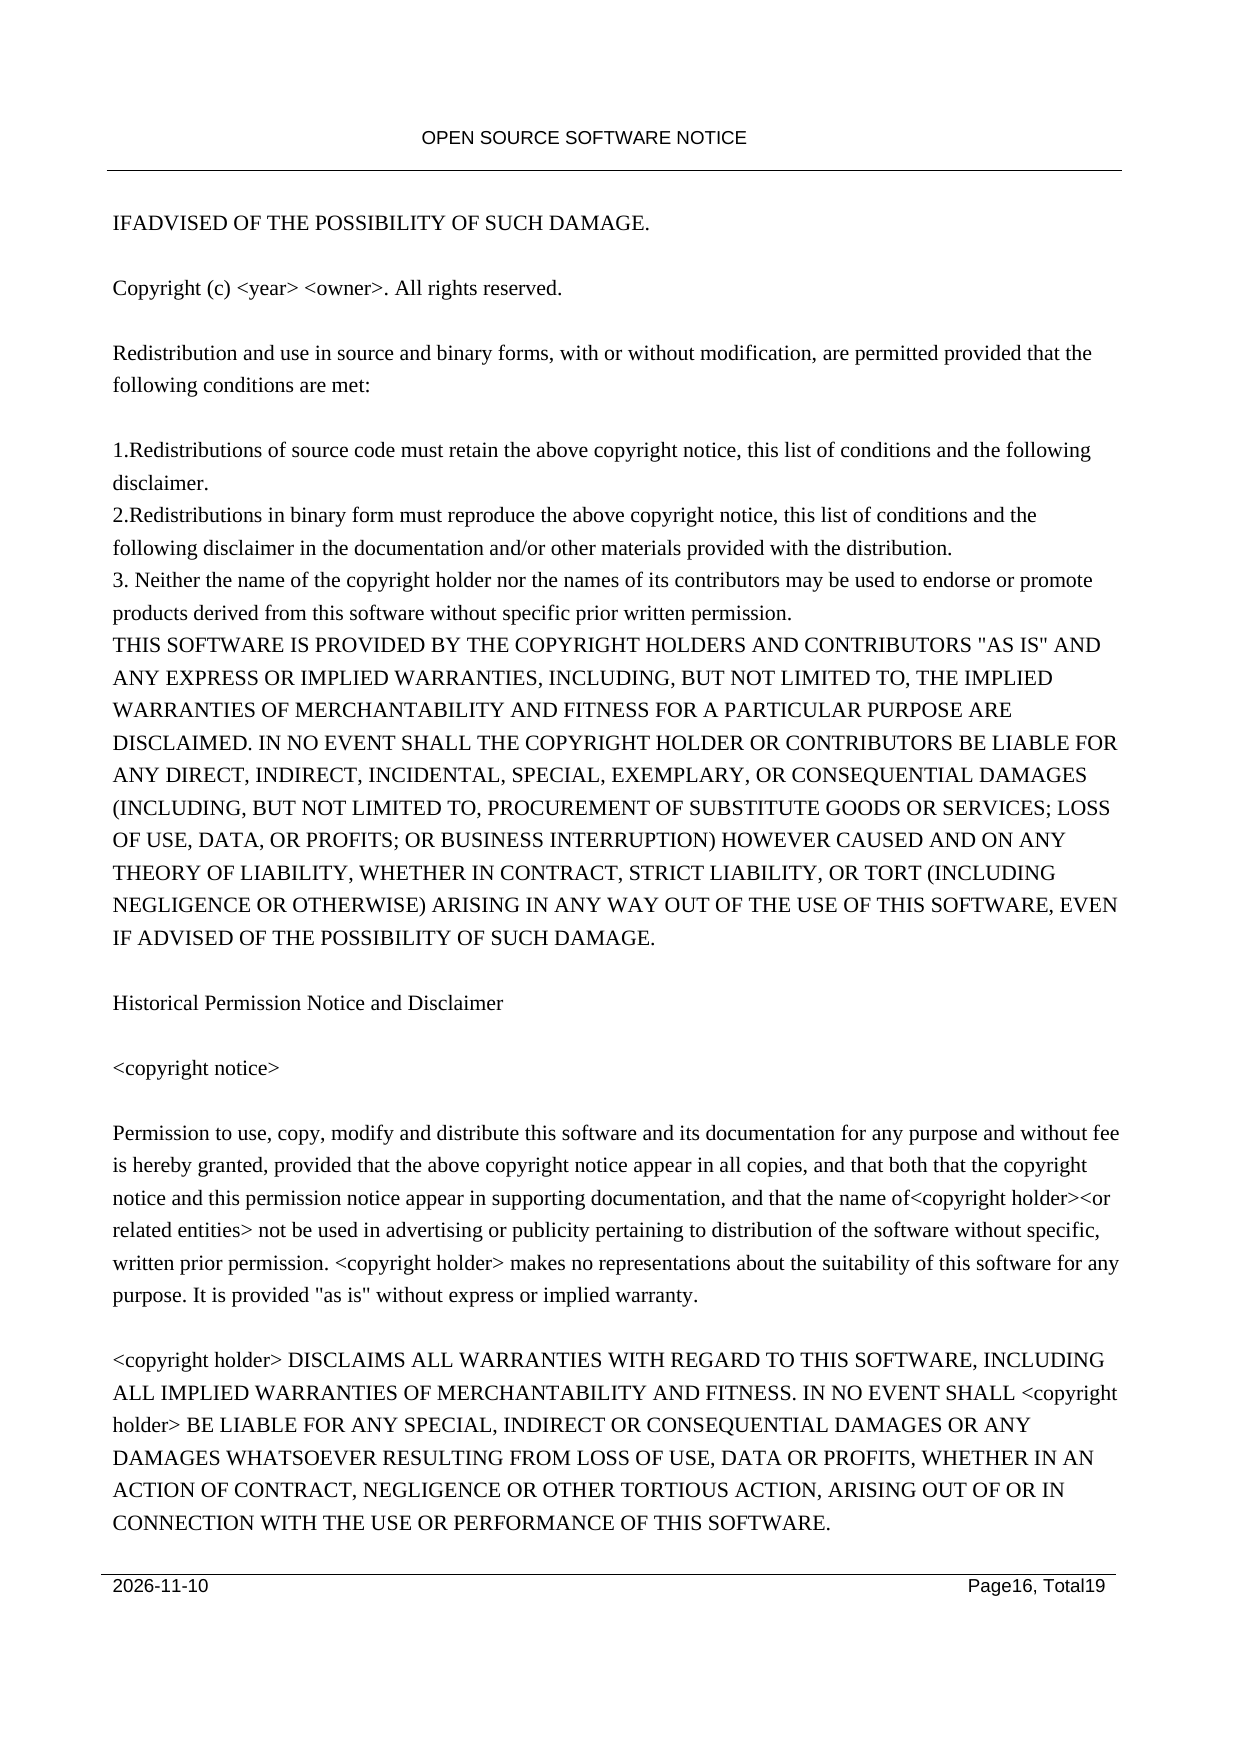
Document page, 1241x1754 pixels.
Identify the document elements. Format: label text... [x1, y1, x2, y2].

text Historical Permission Notice and Disclaimer [112, 986, 1128, 1019]
text Permission to use, copy, modify and distribute this software and its documentation for any purpose and without fee is hereby granted, provided that the above copyright notice appear in all copies, and that both that the copyright notice and this permission notice appear in supporting documentation, and that the name of<copyright holder><or related entities> not be used in advertising or publicity pertaining to distribution of the software without specific, written prior permission. <copyright holder> makes no representations about the suitability of this software for any purpose. It is provided "as is" without express or implied warranty. [112, 1116, 1128, 1311]
text Redistribution and use in source and binary forms, with or without modification, are permitted provided that the following conditions are met: [112, 336, 1128, 401]
text 1.Redistributions of source code must retain the above copyright notice, this list of conditions and the following disclaimer. [112, 434, 1128, 499]
text Copyright (c) <year> <owner>. All rights reserved. [112, 271, 1128, 304]
text <copyright holder> DISCLAIMS ALL WARRANTIES WITH REGARD TO THIS SOFTWARE, INCLUDING ALL IMPLIED WARRANTIES OF MERCHANTABILITY AND FITNESS. IN NO EVENT SHALL <copyright holder> BE LIABLE FOR ANY SPECIAL, INDIRECT OR CONSEQUENTIAL DAMAGES OR ANY DAMAGES WHATSOEVER RESULTING FROM LOSS OF USE, DATA OR PROFITS, WHETHER IN AN ACTION OF CONTRACT, NEGLIGENCE OR OTHER TORTIOUS ACTION, ARISING OUT OF OR IN CONNECTION WITH THE USE OR PERFORMANCE OF THIS SOFTWARE. [112, 1344, 1128, 1539]
text <copyright notice> [112, 1051, 1128, 1084]
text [112, 206, 1128, 239]
text 3. Neither the name of the copyright holder nor the names of its contributors may be used to endorse or promote products derived from this software without specific prior written permission. [112, 564, 1128, 629]
